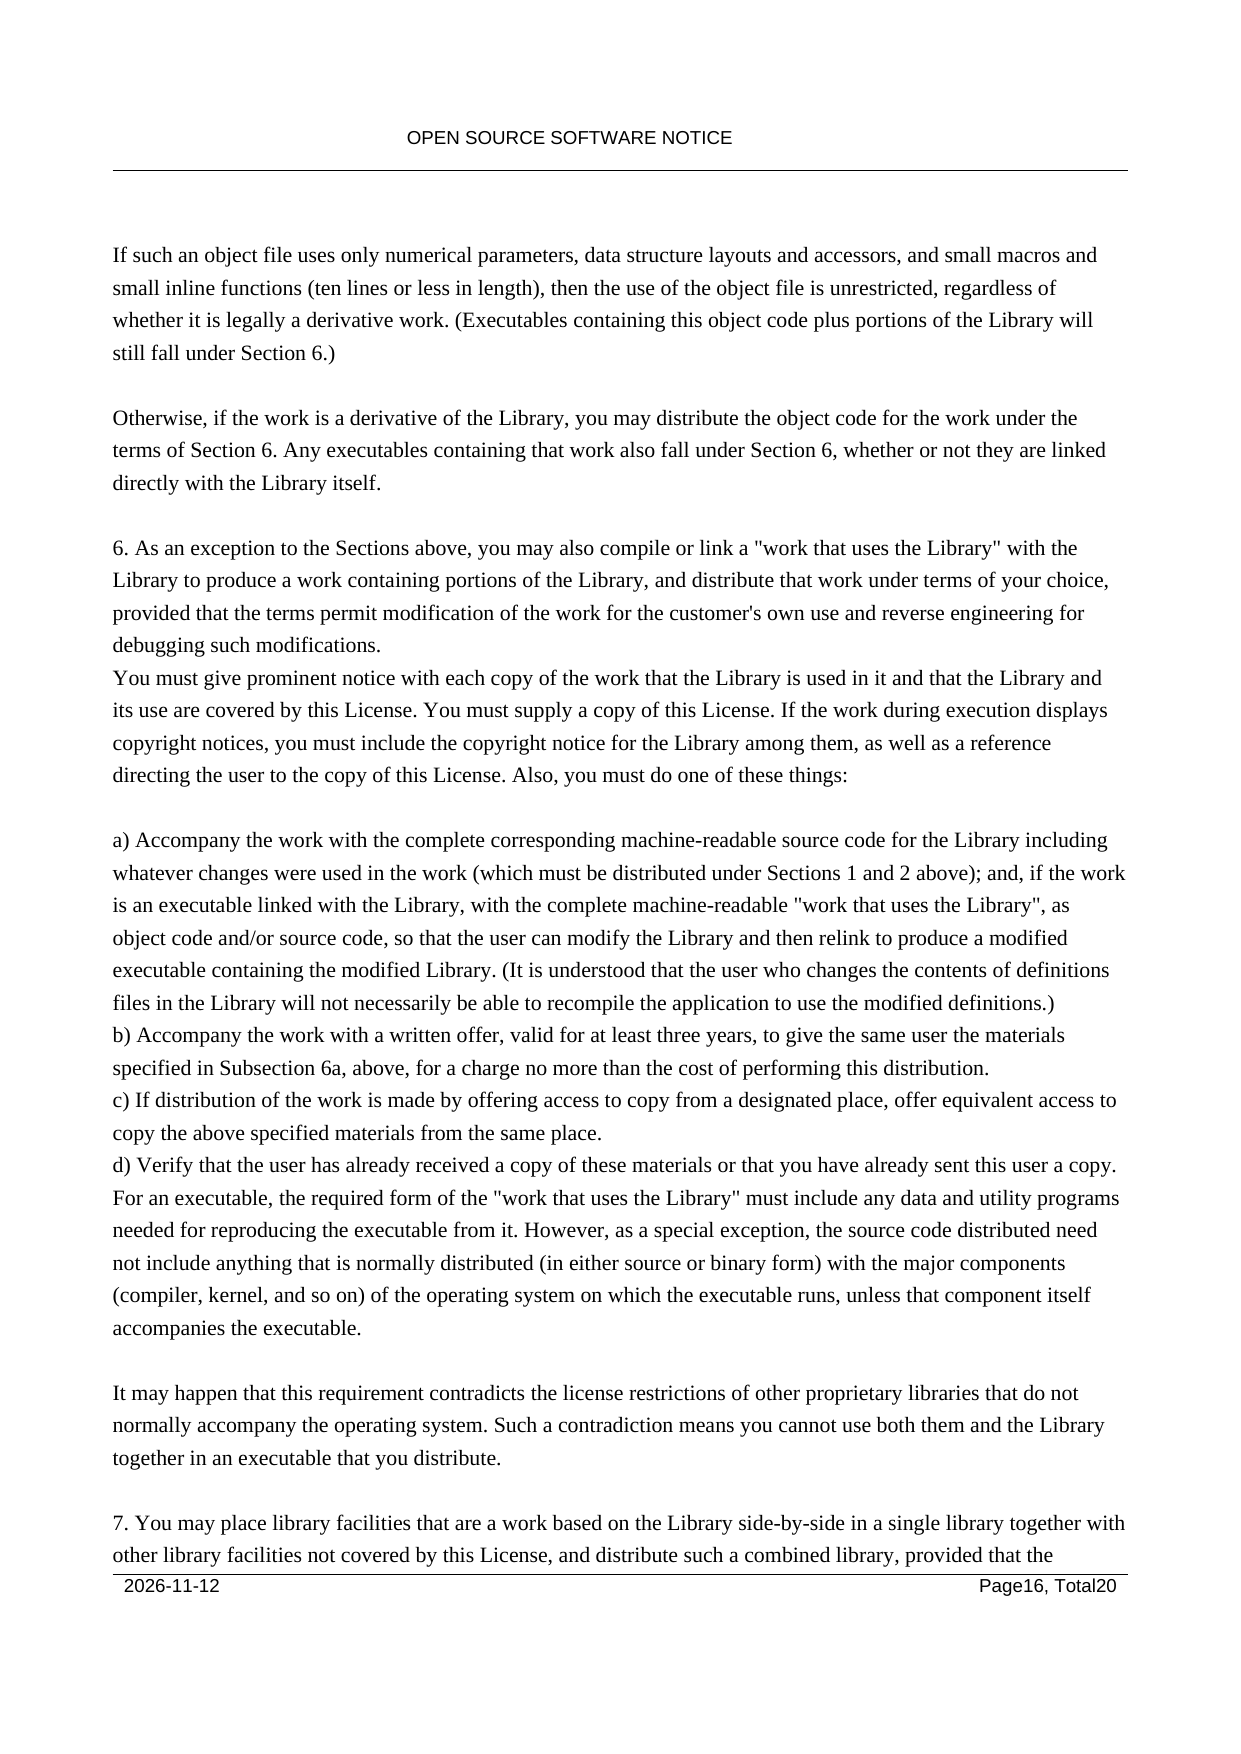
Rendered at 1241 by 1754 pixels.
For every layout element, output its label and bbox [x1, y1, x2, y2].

text [112, 206, 1128, 1571]
